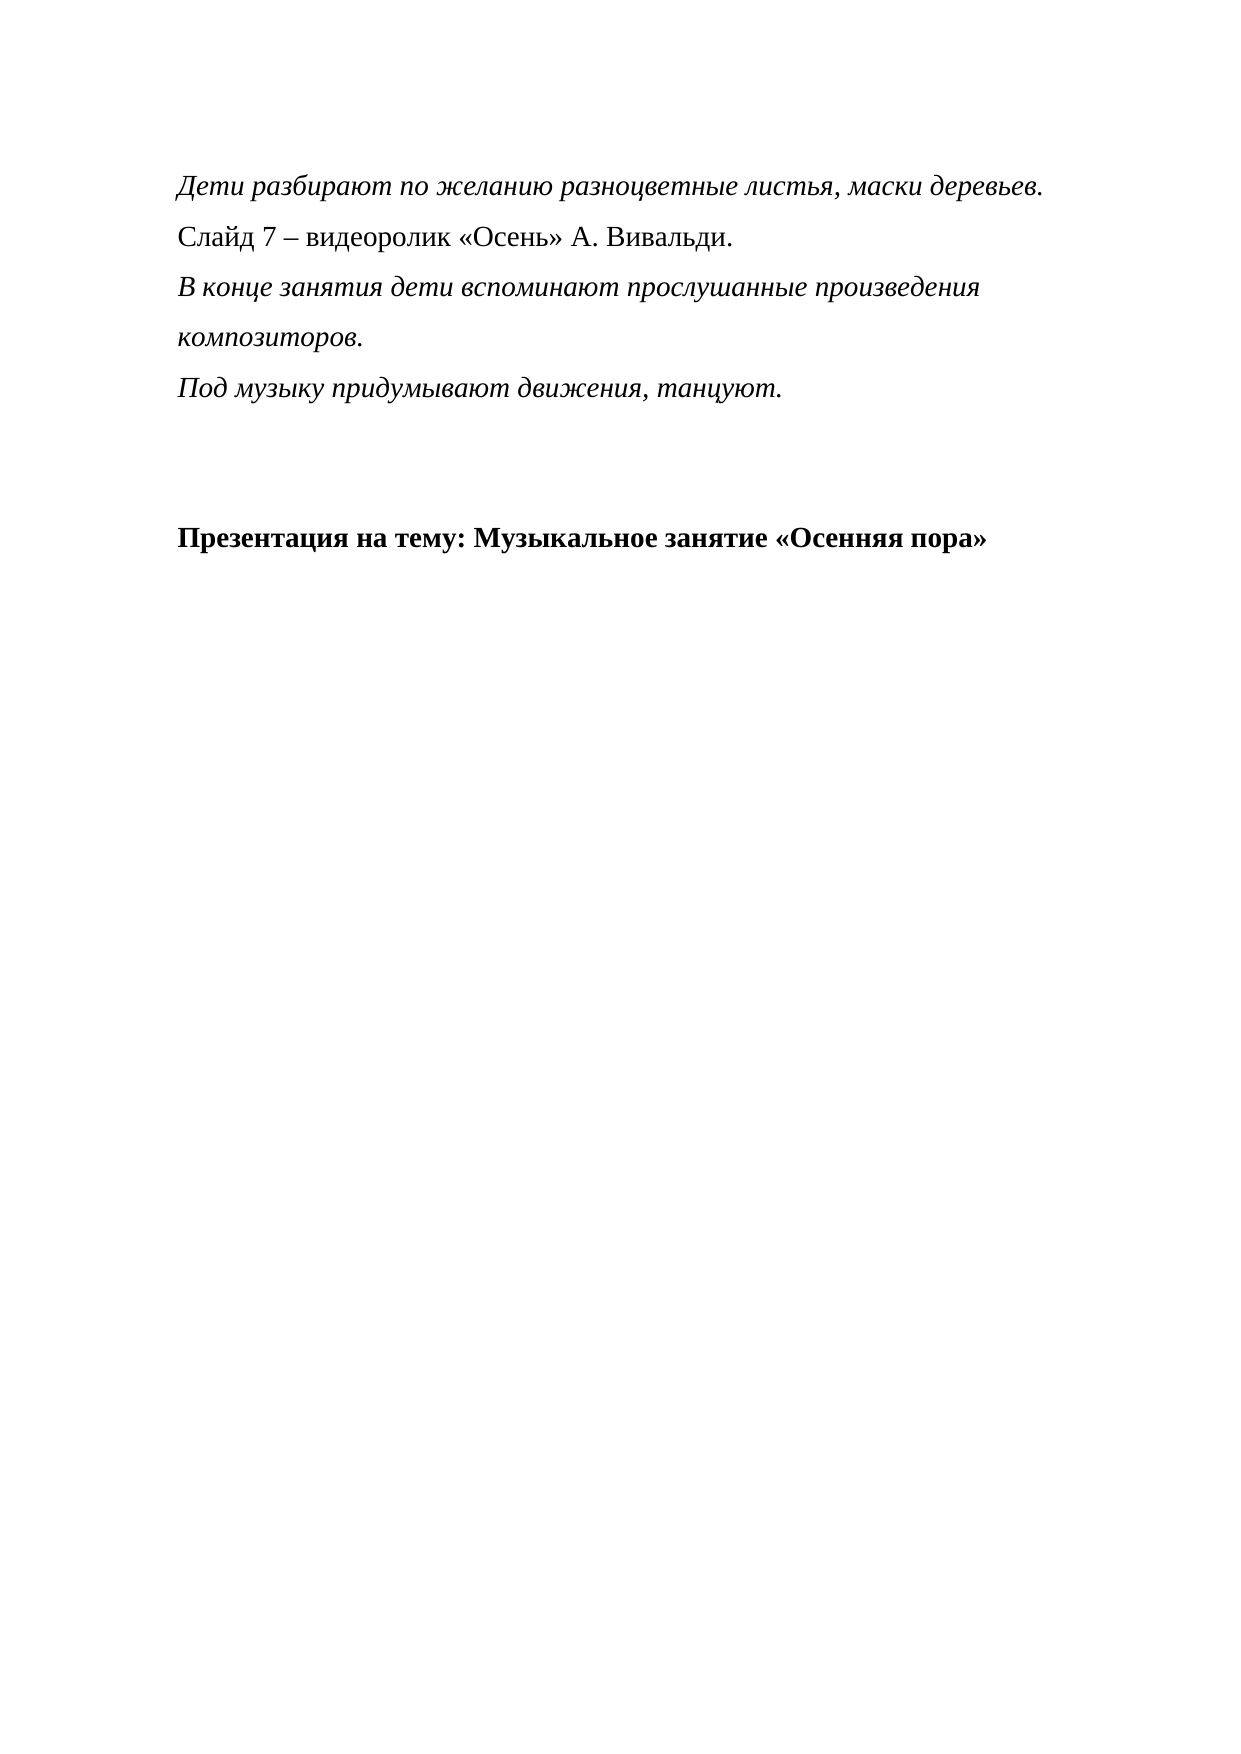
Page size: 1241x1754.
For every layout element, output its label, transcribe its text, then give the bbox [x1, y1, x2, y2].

text Презентация на тему: Музыкальное занятие «Осенняя пора» [177, 521, 1152, 554]
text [177, 118, 1152, 403]
